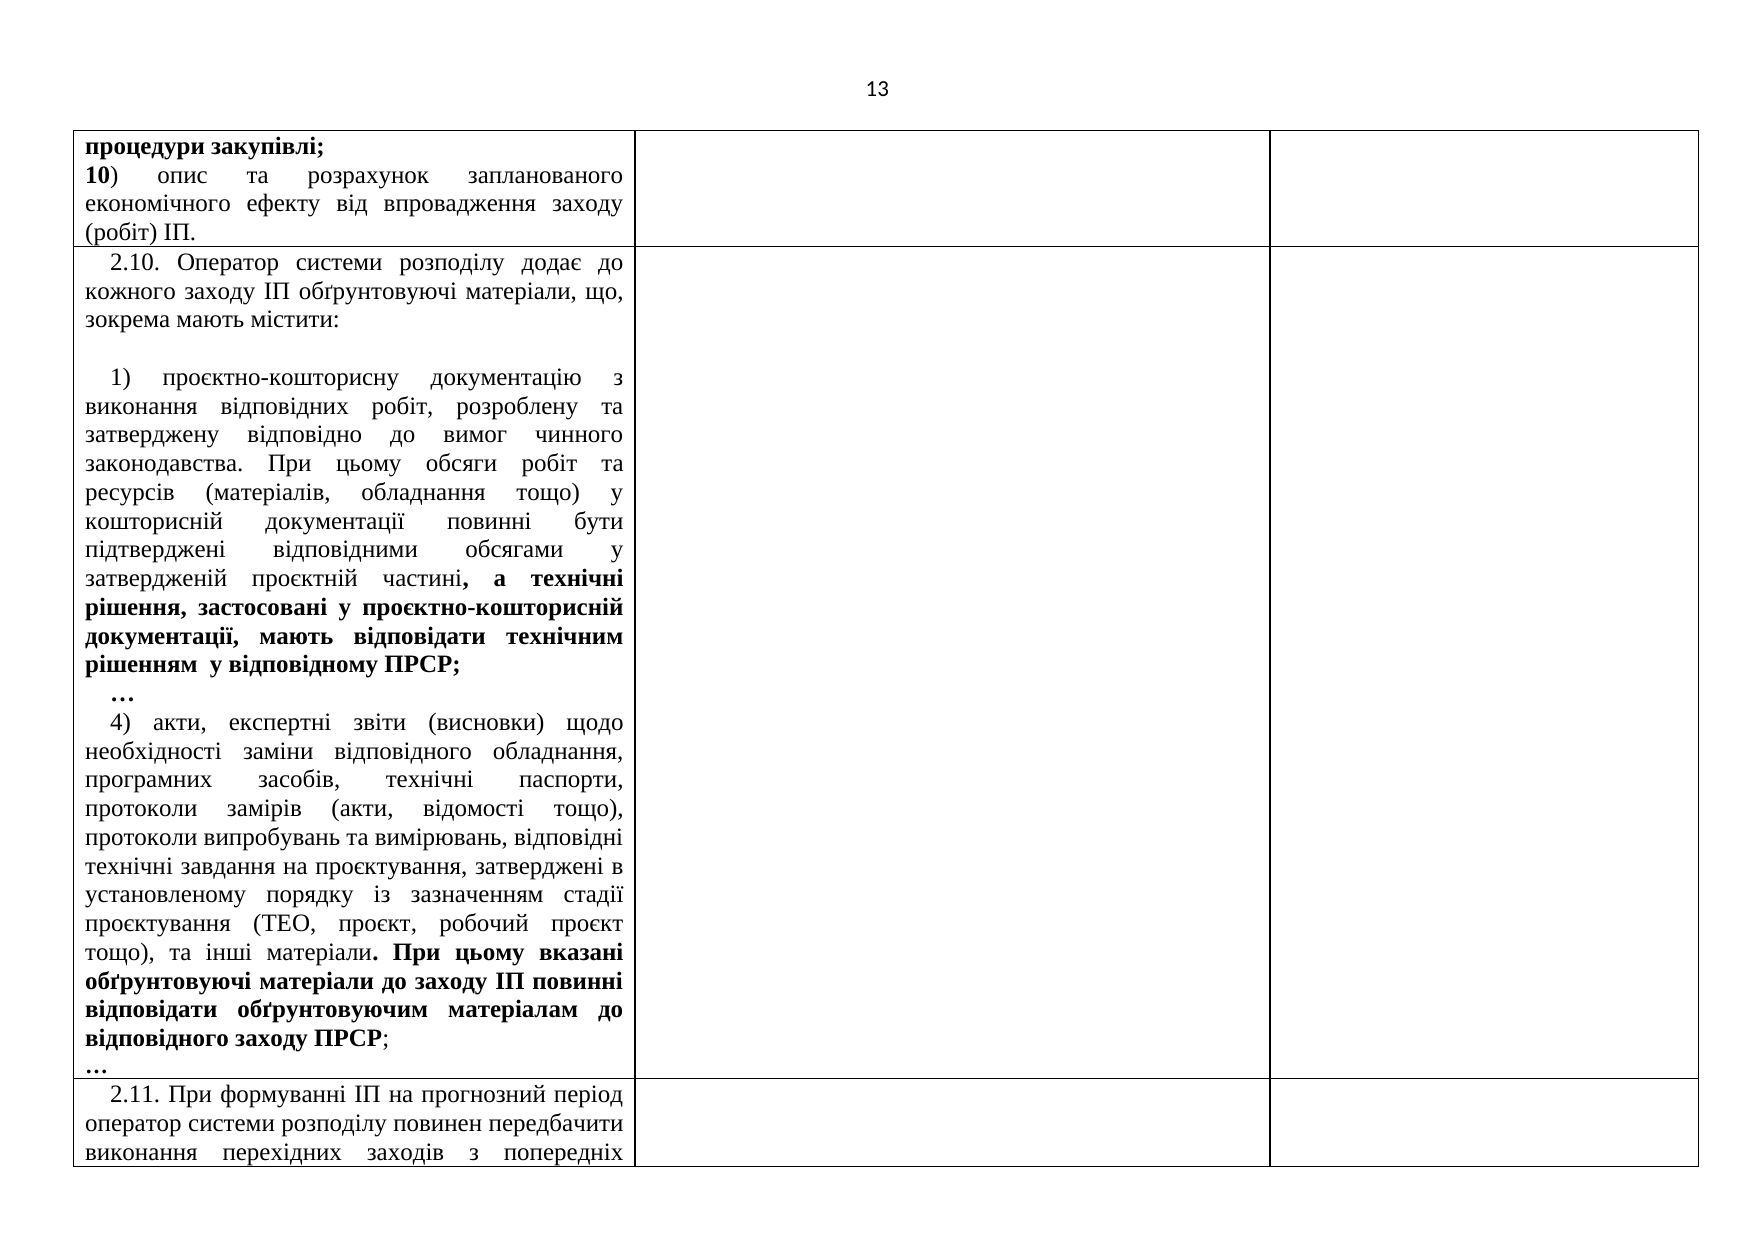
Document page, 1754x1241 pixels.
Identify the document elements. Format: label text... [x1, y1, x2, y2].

table_cell [1271, 1079, 1698, 1166]
table_cell [1271, 247, 1698, 1078]
table_cell 2.10. Оператор системи розподілу додає до кожного заходу ІП обґрунтовуючі матеріали, що, зокрема мають містити: 1) проєктно-кошторисну документацію з виконання відповідних робіт, розроблену та затверджену відповідно до вимог чинного законодавства. При цьому обсяги робіт та ресурсів (матеріалів, обладнання тощо) у кошторисній документації повинні бути підтверджені відповідними обсягами у затвердженій проєктній частині, а технічні рішення, застосовані у проєктно-кошторисній документації, мають відповідати технічним рішенням у відповідному ПРСР; … 4) акти, експертні звіти (висновки) щодо необхідності заміни відповідного обладнання, програмних засобів, технічні паспорти, протоколи замірів (акти, відомості тощо), протоколи випробувань та вимірювань, відповідні технічні завдання на проєктування, затверджені в установленому порядку із зазначенням стадії проєктування (ТЕО, проєкт, робочий проєкт тощо), та інші матеріали. При цьому вказані обґрунтовуючі матеріали до заходу ІП повинні відповідати обґрунтовуючим матеріалам до відповідного заходу ПРСР; … [74, 247, 634, 1078]
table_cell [74, 1079, 634, 1166]
table_cell [636, 1079, 1269, 1166]
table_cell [74, 131, 634, 246]
table_cell [636, 247, 1269, 1078]
